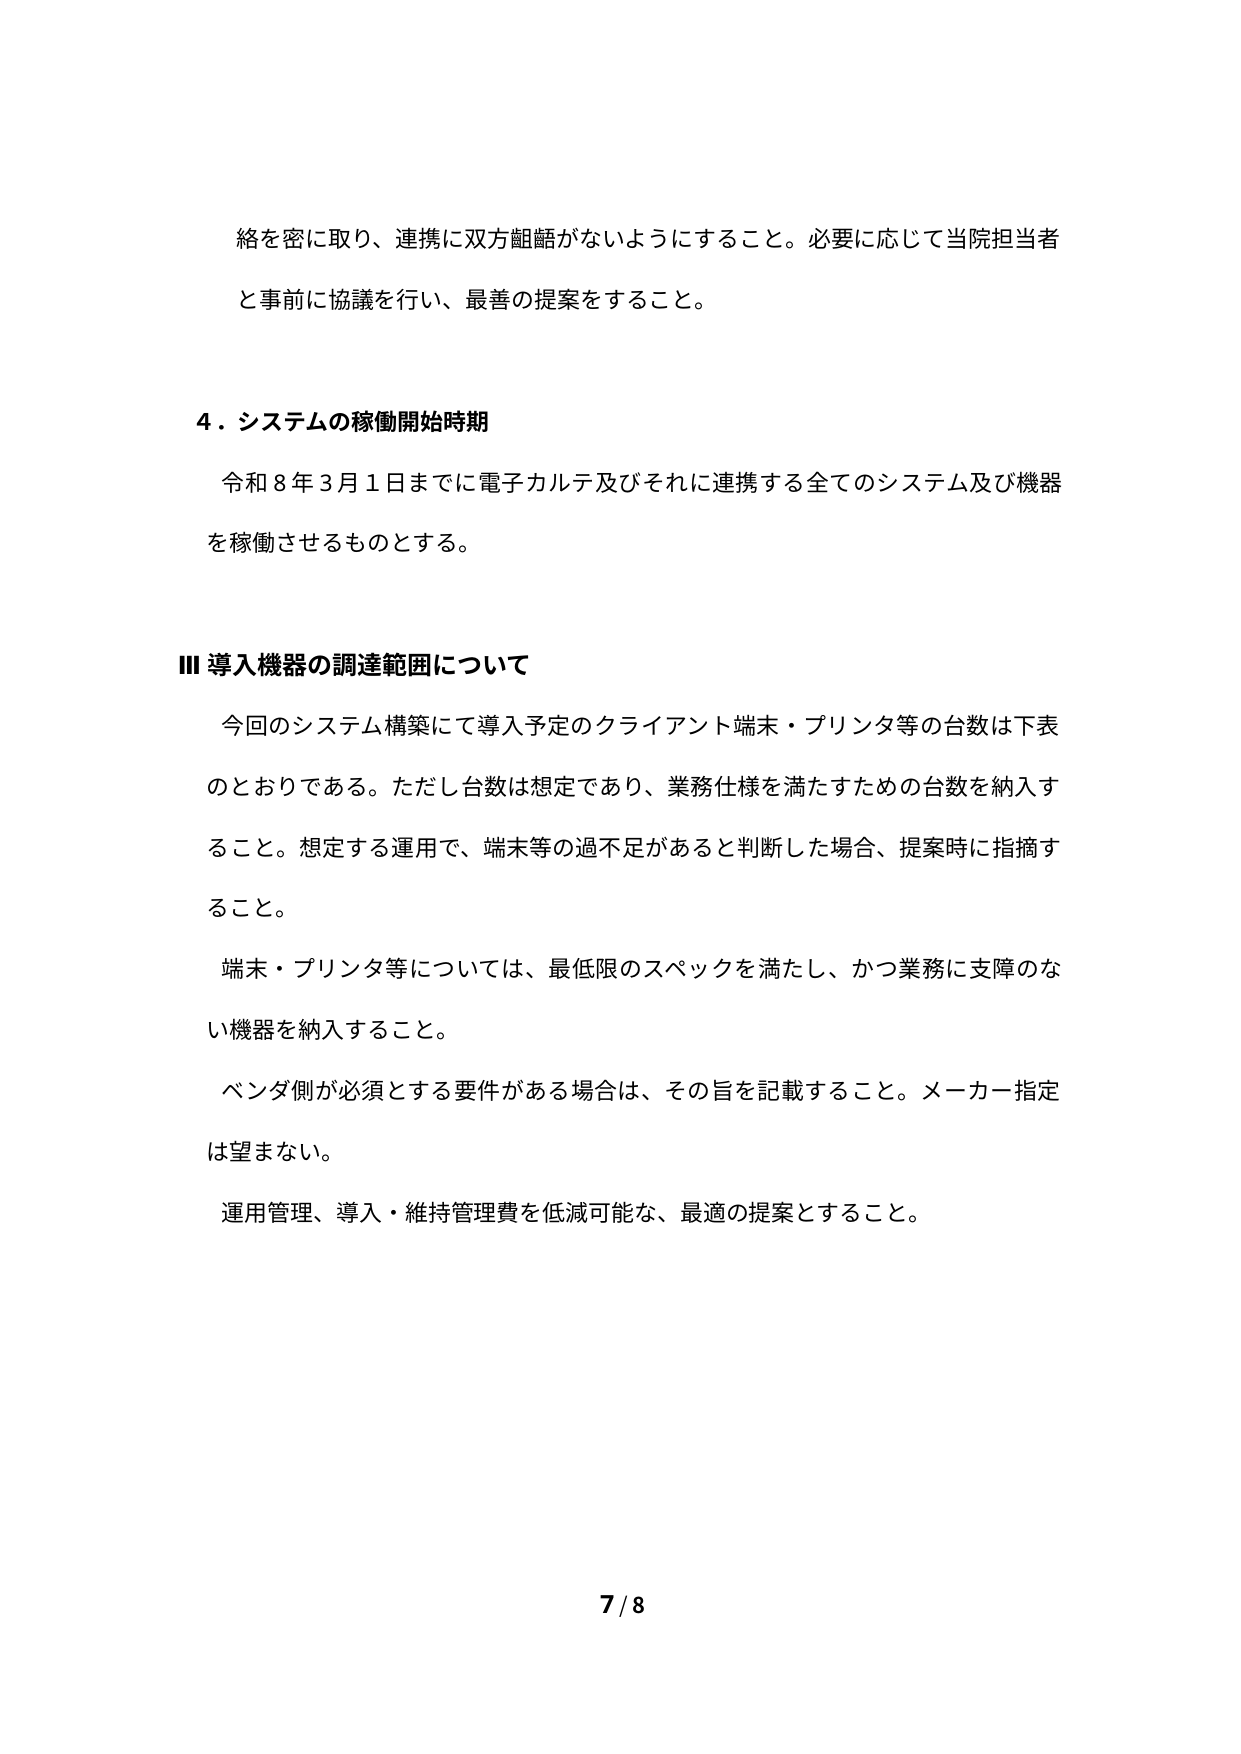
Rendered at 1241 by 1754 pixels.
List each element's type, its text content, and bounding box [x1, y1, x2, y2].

text 端末・プリンタ等については、最低限のスペックを満たし、かつ業務に支障のない機器を納入すること。 [207, 937, 1063, 1059]
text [207, 207, 1063, 329]
text ベンダ側が必須とする要件がある場合は、その旨を記載すること。メーカー指定は望まない。 [207, 1059, 1063, 1181]
text 運用管理、導入・維持管理費を低減可能な、最適の提案とすること。 [207, 1181, 1063, 1242]
text 今回のシステム構築にて導入予定のクライアント端末・プリンタ等の台数は下表のとおりである。ただし台数は想定であり、業務仕様を満たすための台数を納入すること。想定する運用で、端末等の過不足があると判断した場合、提案時に指摘すること。 [207, 694, 1063, 937]
text ４．システムの稼働開始時期 [192, 390, 1063, 451]
text 令和8年3月１日までに電子カルテ及びそれに連携する全てのシステム及び機器を稼働させるものとする。 [207, 451, 1063, 572]
text Ⅲ 導入機器の調達範囲について [177, 633, 1063, 694]
